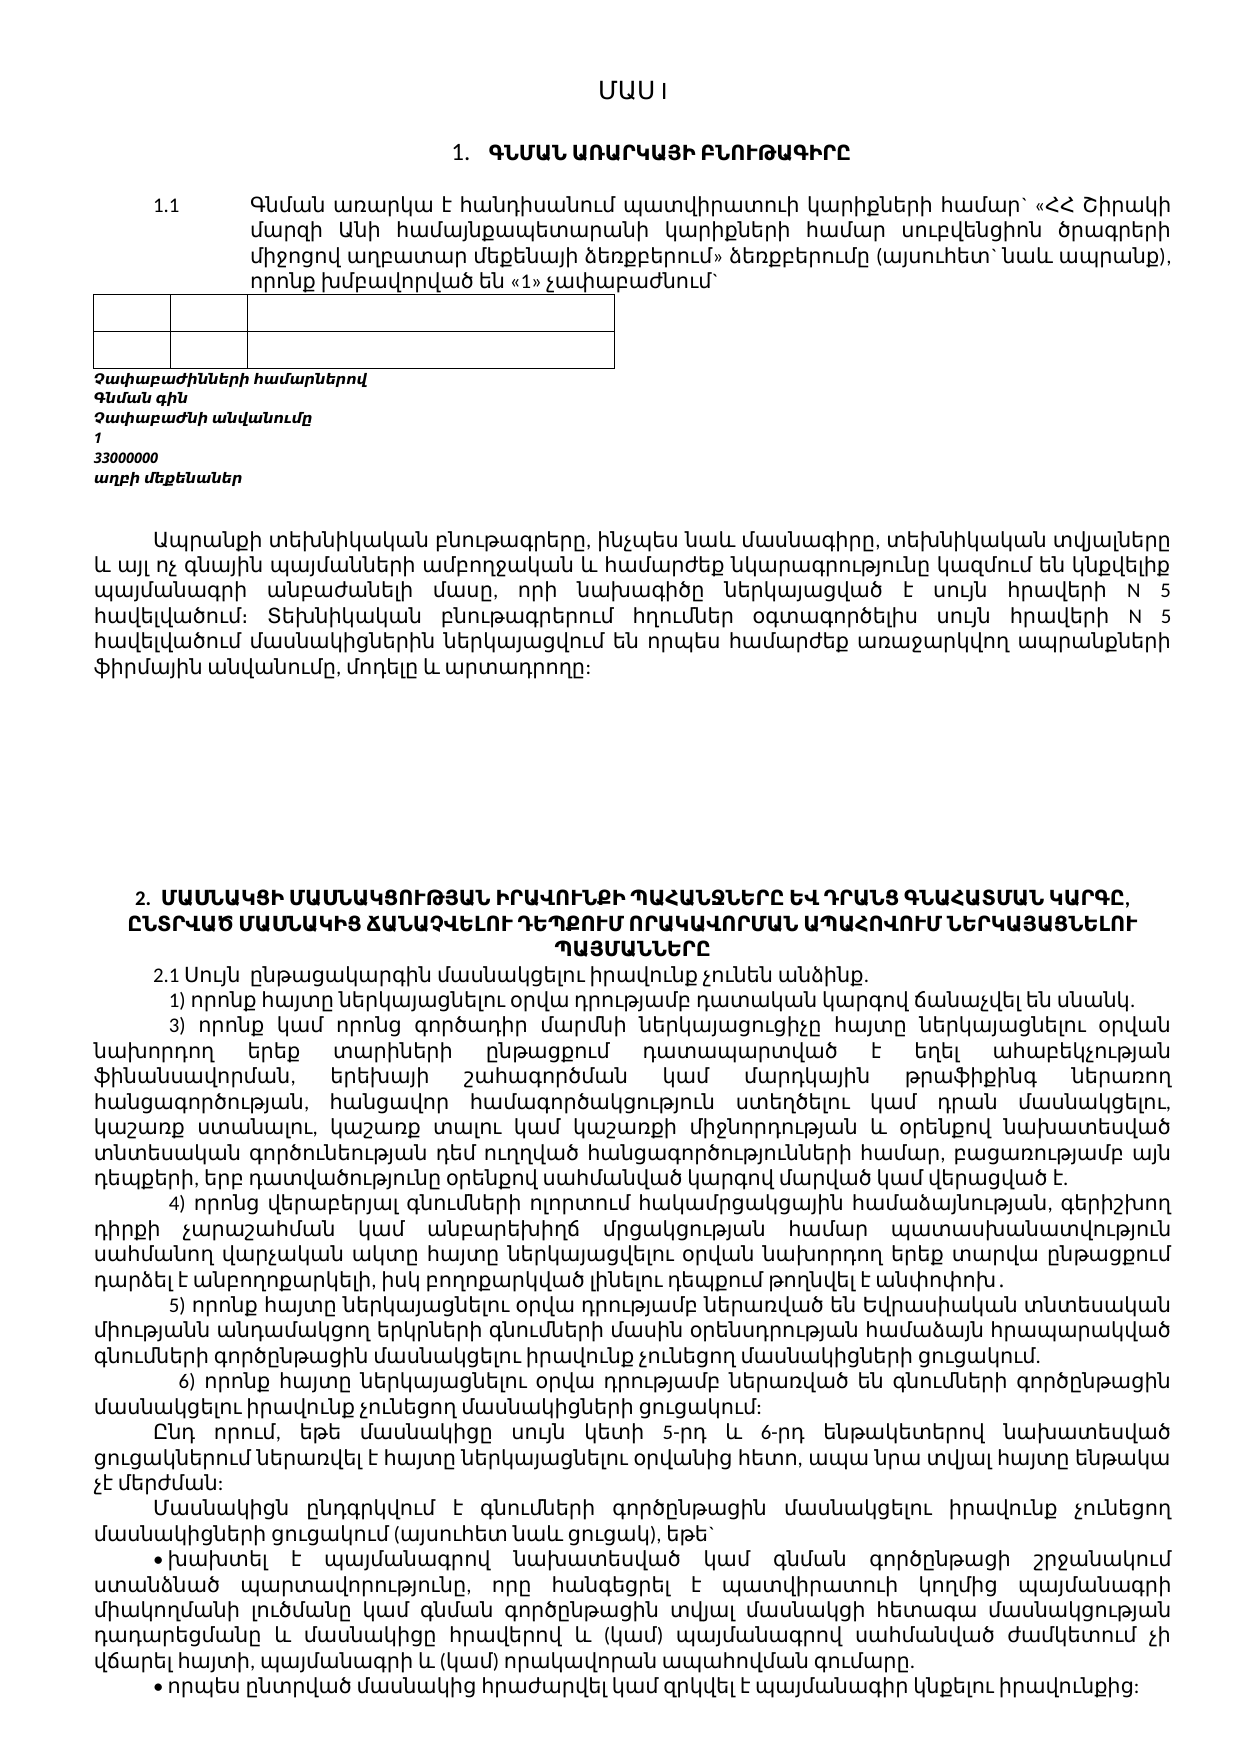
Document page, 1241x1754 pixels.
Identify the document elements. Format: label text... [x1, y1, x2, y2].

text • որպես ընտրված մասնակից հրաժարվել կամ զրկվել է պայմանագիր կնքելու իրավունքից: [94, 1673, 1171, 1699]
text • խախտել է պայմանագրով նախատեսված կամ գնման գործընթացի շրջանակում ստանձնած պարտավորությունը, որը հանգեցրել է պատվիրատուի կողմից պայմանագրի միակողմանի լուծմանը կամ գնման գործընթացին տվյալ մասնակցի հետագա մասնակցության դադարեցմանը և մասնակիցը հրավերով և (կամ) պայմանագրով սահմանված ժամկետում չի վճարել հայտի, պայմանագրի և (կամ) որակավորան ապահովման գումարը. [94, 1546, 1171, 1673]
text Ընդ որում, եթե մասնակիցը սույն կետի 5-րդ և 6-րդ ենթակետերով նախատեսված ցուցակներում ներառվել է հայտը ներկայացնելու օրվանից հետո, ապա նրա տվյալ հայտը ենթակա չէ մերժման: [94, 1419, 1171, 1496]
text 2. ՄԱՍՆԱԿՑԻ ՄԱՍՆԱԿՑՈՒԹՅԱՆ ԻՐԱՎՈՒՆՔԻ ՊԱՀԱՆՋՆԵՐԸ ԵՎ ԴՐԱՆՑ ԳՆԱՀԱՏՄԱՆ ԿԱՐԳԸ, ԸՆՏՐՎԱԾ ՄԱՍՆԱԿԻՑ ՃԱՆԱՉՎԵԼՈՒ ԴԵՊՔՈՒՄ ՈՐԱԿԱՎՈՐՄԱՆ ԱՊԱՀՈՎՈՒՄ ՆԵՐԿԱՅԱՑՆԵԼՈՒ ՊԱՅՄԱՆՆԵՐԸ [94, 886, 1171, 962]
text 1) որոնք հայտը ներկայացնելու օրվա դրությամբ դատական կարգով ճանաչվել են սնանկ. [94, 987, 1171, 1013]
list ԳՆՄԱՆ ԱՌԱՐԿԱՅԻ ԲՆՈՒԹԱԳԻՐԸ [131, 136, 1171, 167]
text Մասնակիցն ընդգրկվում է գնումների գործընթացին մասնակցելու իրավունք չունեցող մասնակիցների ցուցակում (այսուհետ նաև ցուցակ), եթե` [94, 1496, 1171, 1546]
text 6) որոնք հայտը ներկայացնելու օրվա դրությամբ ներառված են գնումների գործընթացին մասնակցելու իրավունք չունեցող մասնակիցների ցուցակում: [94, 1368, 1171, 1419]
text 4) որոնց վերաբերյալ գնումների ոլորտում հակամրցակցային համաձայնության, գերիշխող դիրքի չարաշահման կամ անբարեխիղճ մրցակցության համար պատասխանատվություն սահմանող վարչական ակտը հայտը ներկայացվելու օրվան նախորդող երեք տարվա ընթացքում դարձել է անբողոքարկելի, իսկ բողոքարկված լինելու դեպքում թողնվել է անփոփոխ․ [94, 1191, 1171, 1292]
text Ապրանքի տեխնիկական բնութագրերը, ինչպես նաև մասնագիրը, տեխնիկական տվյալները և այլ ոչ գնային պայմանների ամբողջական և համարժեք նկարագրությունը կազմում են կնքվելիք պայմանագրի անբաժանելի մասը, որի նախագիծը ներկայացված է սույն հրավերի N 5 հավելվածում։ Տեխնիկական բնութագրերում հղումներ օգտագործելիս սույն հրավերի N 5 հավելվածում մասնակիցներին ներկայացվում են որպես համարժեք առաջարկվող ապրանքների ֆիրմային անվանումը, մոդելը և արտադրողը: [94, 527, 1171, 679]
text 5) որոնք հայտը ներկայացնելու օրվա դրությամբ ներառված են Եվրասիական տնտեսական միությանն անդամակցող երկրների գնումների մասին օրենսդրության համաձայն հրապարակված գնումների գործընթացին մասնակցելու իրավունք չունեցող մասնակիցների ցուցակում. [94, 1292, 1171, 1368]
text 2.1 Սույն ընթացակարգին մասնակցելու իրավունք չունեն անձինք. [94, 962, 1171, 987]
subtitle Գնման առարկա է հանդիսանում պատվիրատուի կարիքների համար` «ՀՀ Շիրակի մարզի Անի համայնքապետարանի կարիքների համար սուբվենցիոն ծրագրերի միջոցով աղբատար մեքենայի ձեռքբերում» ձեռքբերումը (այսուհետ` նաև ապրանք), որոնք խմբավորված են «1» չափաբաժնում` [153, 192, 1171, 294]
text 3) որոնք կամ որոնց գործադիր մարմնի ներկայացուցիչը հայտը ներկայացնելու օրվան նախորդող երեք տարիների ընթացքում դատապարտված է եղել ահաբեկչության ֆինանսավորման, երեխայի շահագործման կամ մարդկային թրաֆիքինգ ներառող հանցագործության, հանցավոր համագործակցություն ստեղծելու կամ դրան մասնակցելու, կաշառք ստանալու, կաշառք տալու կամ կաշառքի միջնորդության և օրենքով նախատեսված տնտեսական գործունեության դեմ ուղղված հանցագործությունների համար, բացառությամբ այն դեպքերի, երբ դատվածությունը օրենքով սահմանված կարգով մարված կամ վերացված է. [94, 1013, 1171, 1191]
text ՄԱՍ I [94, 75, 1171, 106]
